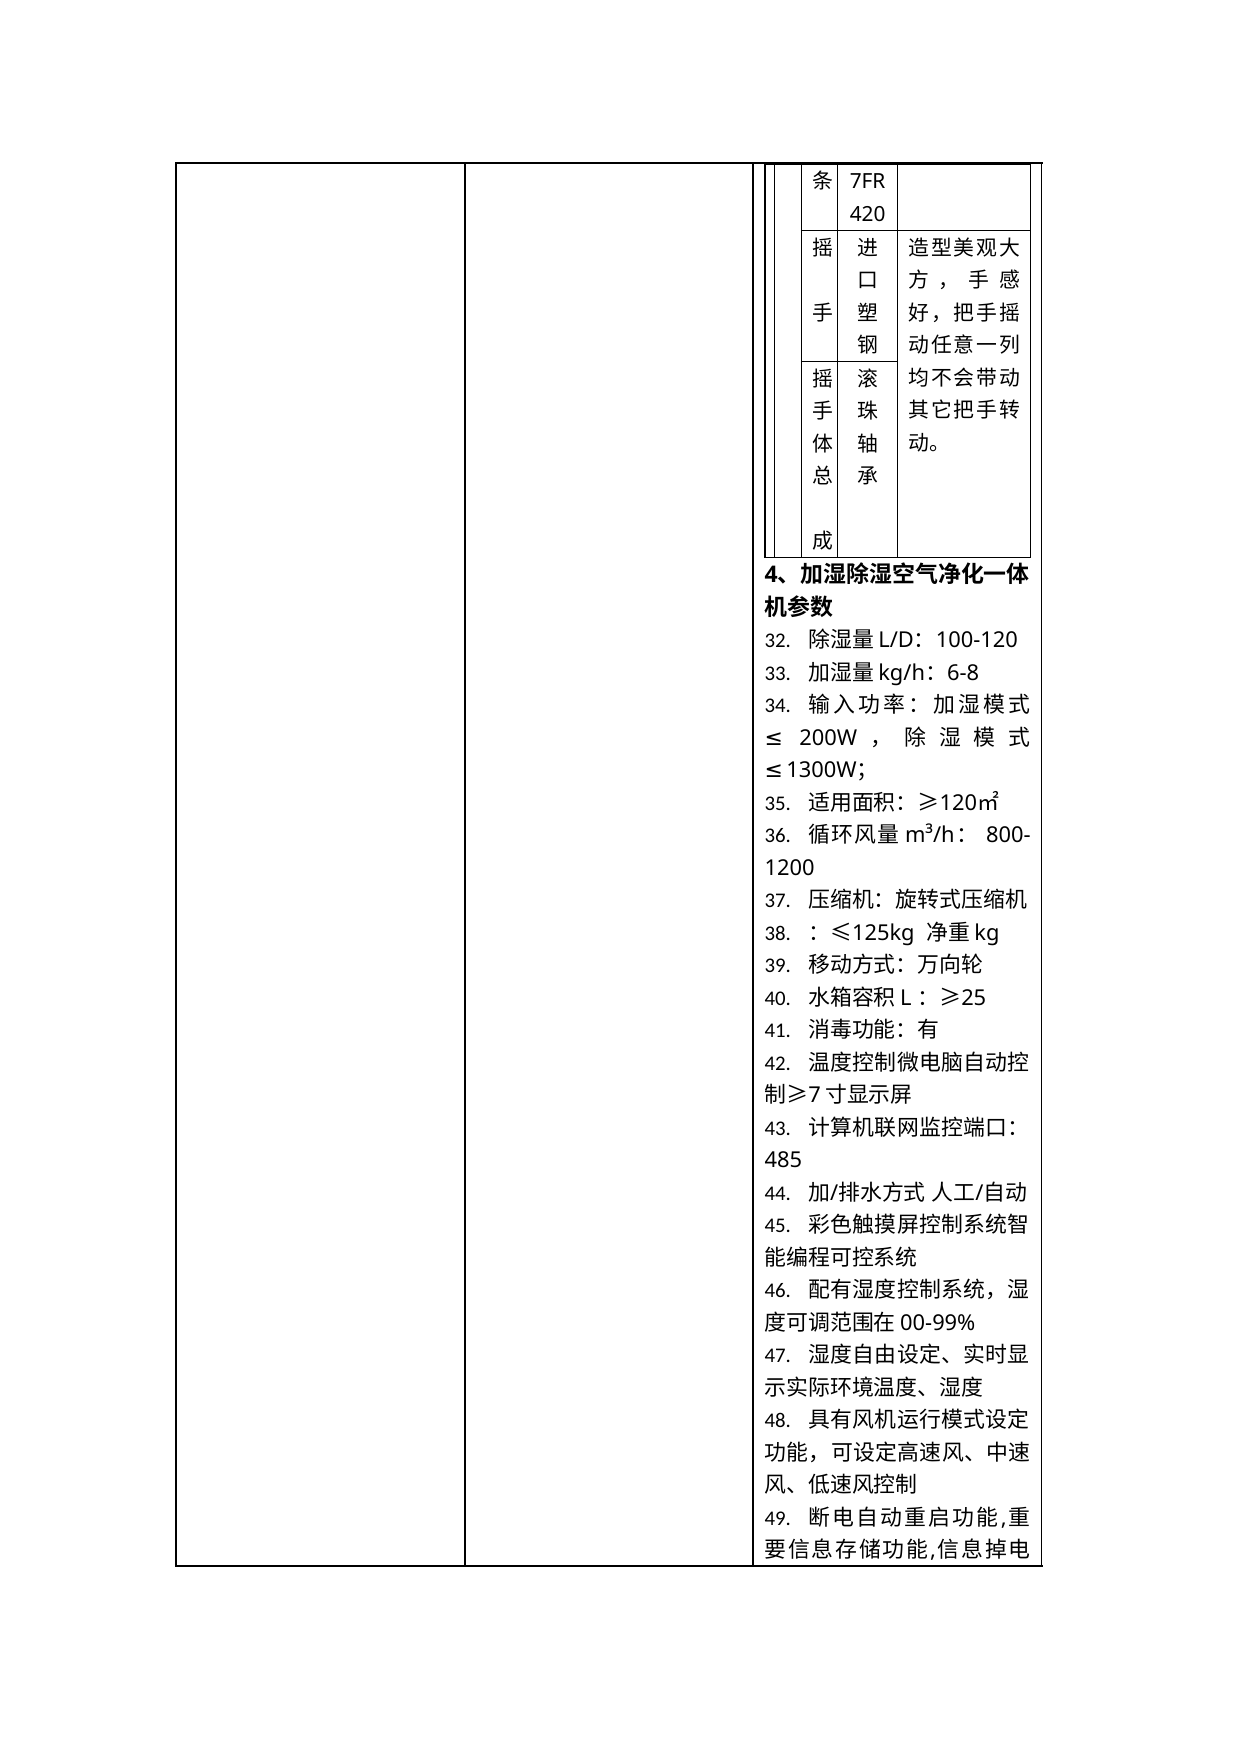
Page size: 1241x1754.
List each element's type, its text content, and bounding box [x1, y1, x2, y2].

table_cell [466, 164, 752, 1565]
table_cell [754, 164, 1041, 1565]
table_cell 1 [177, 164, 464, 1565]
